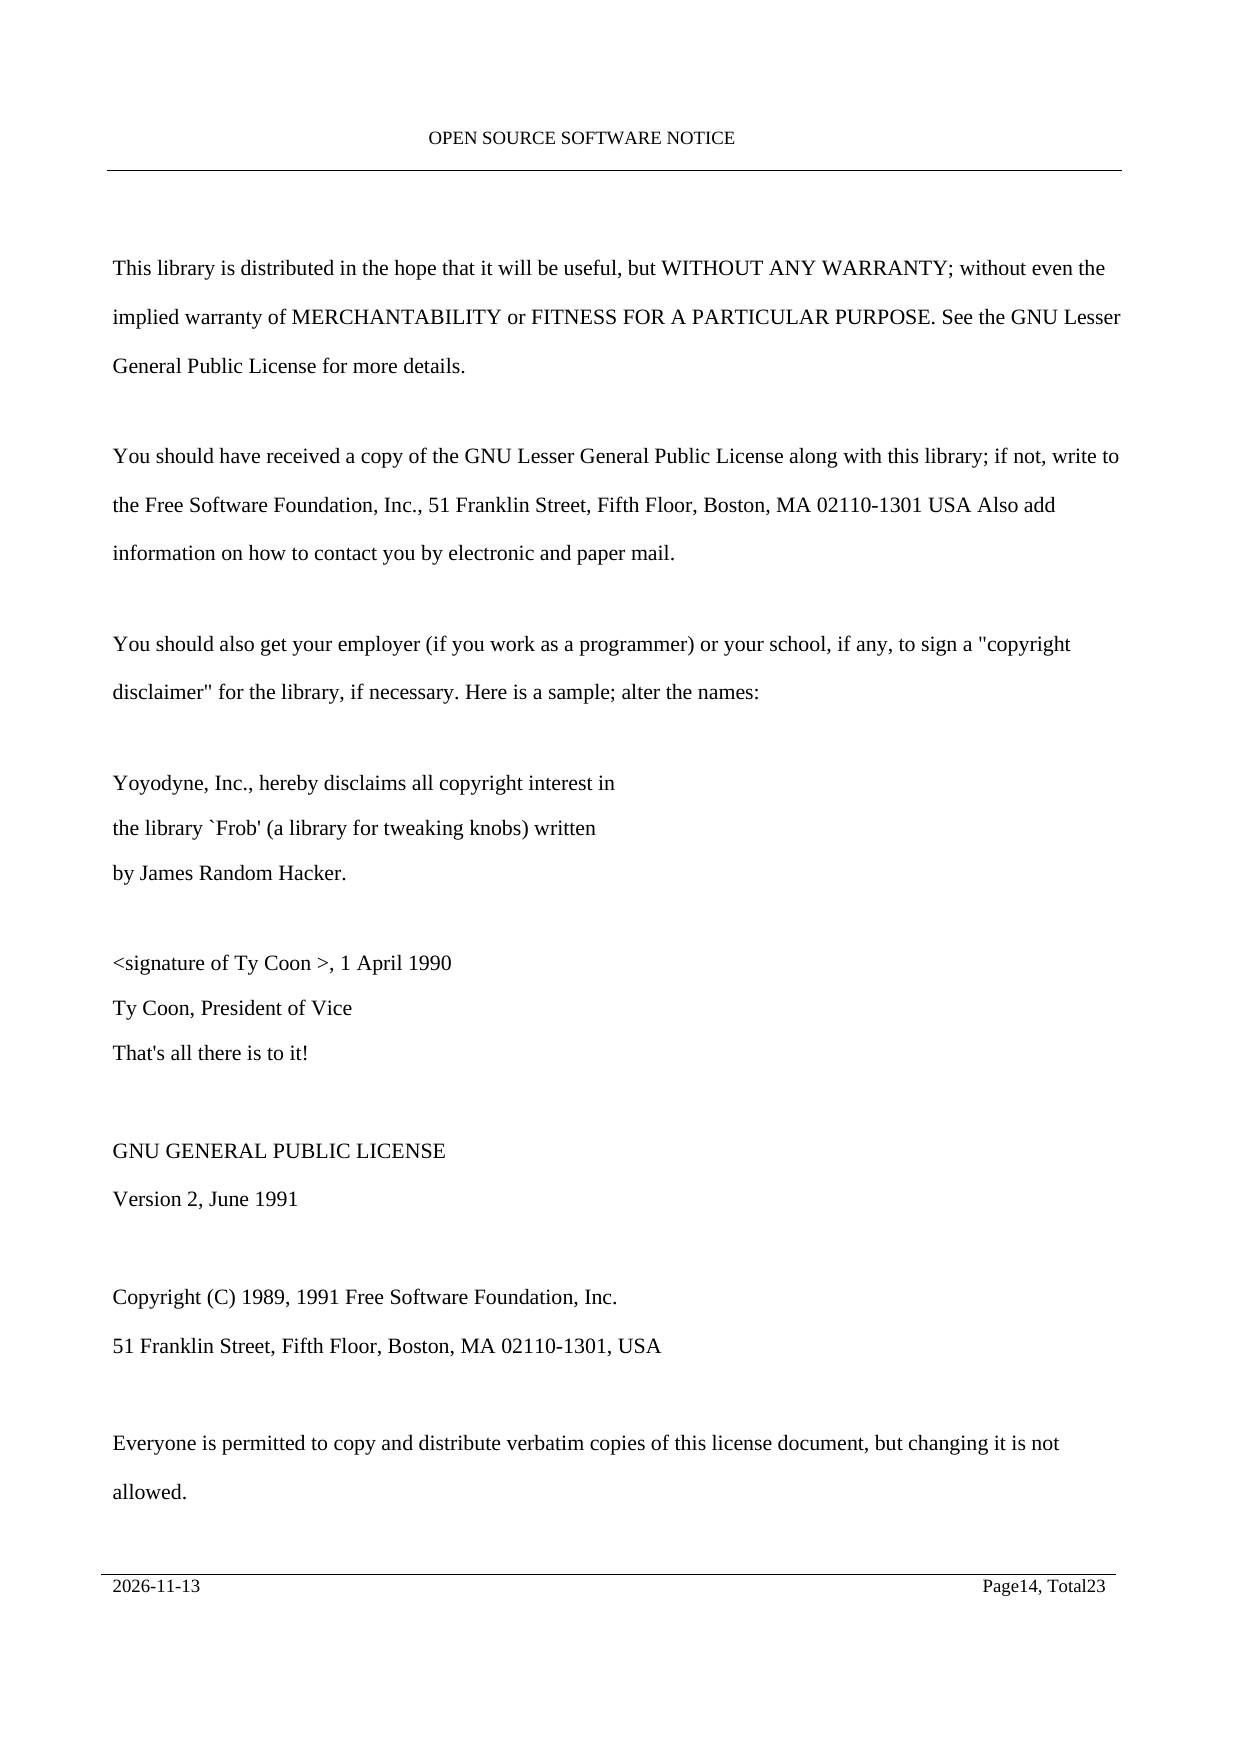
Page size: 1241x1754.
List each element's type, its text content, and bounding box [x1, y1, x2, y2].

text This library is distributed in the hope that it will be useful, but WITHOUT ANY WARRANTY; without even the implied warranty of MERCHANTABILITY or FITNESS FOR A PARTICULAR PURPOSE. See the GNU Lesser General Public License for more details. [112, 251, 1128, 381]
text Ty Coon, President of Vice [112, 991, 1128, 1024]
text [112, 1036, 1128, 1508]
text You should also get your employer (if you work as a programmer) or your school, if any, to sign a "copyright disclaimer" for the library, if necessary. Here is a sample; alter the names: [112, 627, 1128, 708]
text You should have received a copy of the GNU Lesser General Public License along with this library; if not, write to the Free Software Foundation, Inc., 51 Franklin Street, Fifth Floor, Boston, MA 02110-1301 USA Also add information on how to contact you by electronic and paper mail. [112, 439, 1128, 569]
text <signature of Ty Coon >, 1 April 1990 [112, 946, 1128, 979]
text Yoyodyne, Inc., hereby disclaims all copyright interest in [112, 766, 1128, 798]
text the library `Frob' (a library for tweaking knobs) written [112, 811, 1128, 843]
text by James Random Hacker. [112, 856, 1128, 888]
